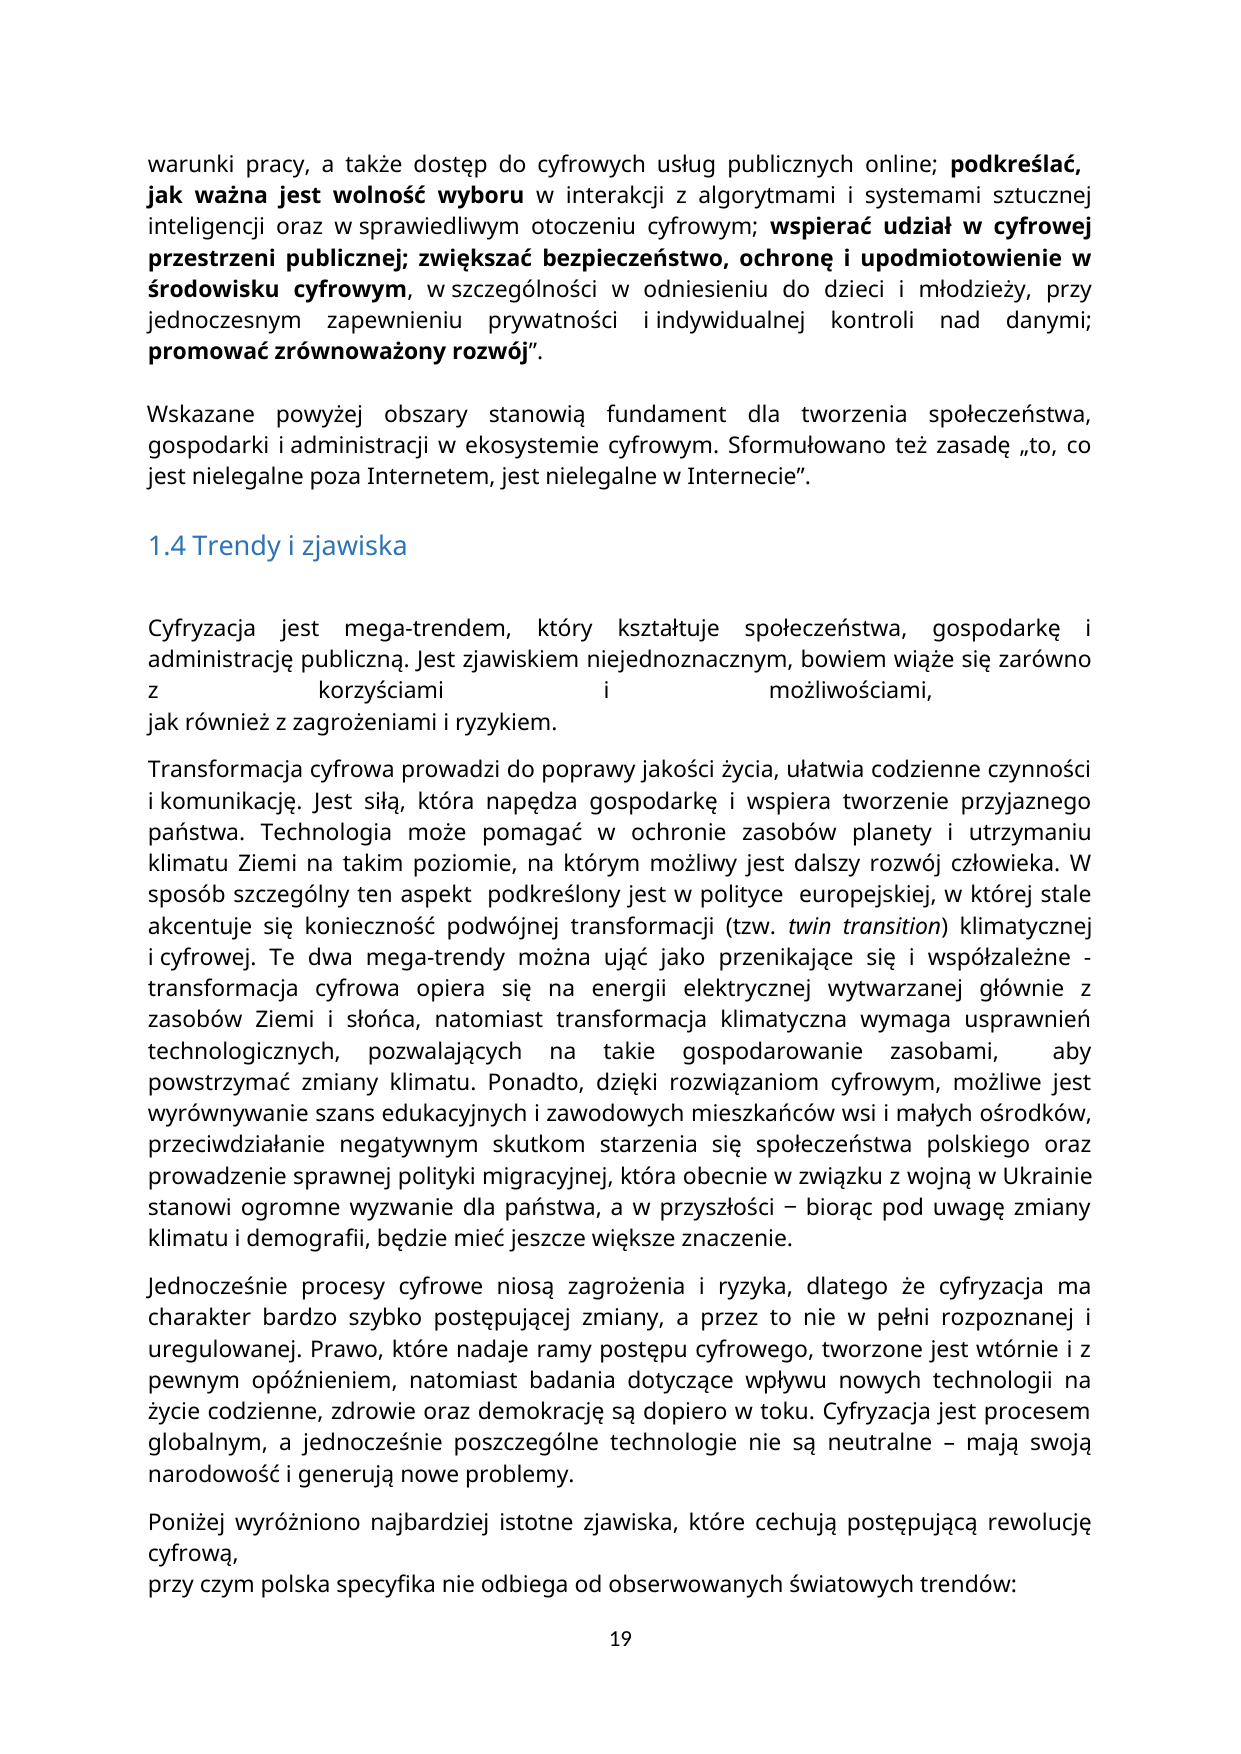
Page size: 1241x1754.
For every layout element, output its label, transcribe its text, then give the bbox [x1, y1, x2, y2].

text Cyfryzacja jest mega-trendem, który kształtuje społeczeństwa, gospodarkę i administrację publiczną. Jest zjawiskiem niejednoznacznym, bowiem wiąże się zarówno z korzyściami i możliwościami, jak również z zagrożeniami i ryzykiem. [148, 612, 1092, 737]
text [147, 148, 1092, 366]
text Poniżej wyróżniono najbardziej istotne zjawiska, które cechują postępującą rewolucję cyfrową, przy czym polska specyfika nie odbiega od obserwowanych światowych trendów: [148, 1505, 1092, 1599]
text Transformacja cyfrowa prowadzi do poprawy jakości życia, ułatwia codzienne czynności i komunikację. Jest siłą, która napędza gospodarkę i wspiera tworzenie przyjaznego państwa. Technologia może pomagać w ochronie zasobów planety i utrzymaniu klimatu Ziemi na takim poziomie, na którym możliwy jest dalszy rozwój człowieka. W sposób szczególny ten aspekt podkreślony jest w polityce europejskiej, w której stale akcentuje się konieczność podwójnej transformacji (tzw. twin transition) klimatycznej i cyfrowej. Te dwa mega-trendy można ująć jako przenikające się i współzależne - transformacja cyfrowa opiera się na energii elektrycznej wytwarzanej głównie z zasobów Ziemi i słońca, natomiast transformacja klimatyczna wymaga usprawnień technologicznych, pozwalających na takie gospodarowanie zasobami, aby powstrzymać zmiany klimatu. Ponadto, dzięki rozwiązaniom cyfrowym, możliwe jest wyrównywanie szans edukacyjnych i zawodowych mieszkańców wsi i małych ośrodków, przeciwdziałanie negatywnym skutkom starzenia się społeczeństwa polskiego oraz prowadzenie sprawnej polityki migracyjnej, która obecnie w związku z wojną w Ukrainie stanowi ogromne wyzwanie dla państwa, a w przyszłości ‒ biorąc pod uwagę zmiany klimatu i demografii, będzie mieć jeszcze większe znaczenie. [148, 753, 1092, 1253]
text Jednocześnie procesy cyfrowe niosą zagrożenia i ryzyka, dlatego że cyfryzacja ma charakter bardzo szybko postępującej zmiany, a przez to nie w pełni rozpoznanej i uregulowanej. Prawo, które nadaje ramy postępu cyfrowego, tworzone jest wtórnie i z pewnym opóźnieniem, natomiast badania dotyczące wpływu nowych technologii na życie codzienne, zdrowie oraz demokrację są dopiero w toku. Cyfryzacja jest procesem globalnym, a jednocześnie poszczególne technologie nie są neutralne – mają swoją narodowość i generują nowe problemy. [148, 1270, 1092, 1489]
text Wskazane powyżej obszary stanowią fundament dla tworzenia społeczeństwa, gospodarki i administracji w ekosystemie cyfrowym. Sformułowano też zasadę „to, co jest nielegalne poza Internetem, jest nielegalne w Internecie”. [147, 398, 1092, 491]
list Trendy i zjawiska [148, 527, 1092, 564]
